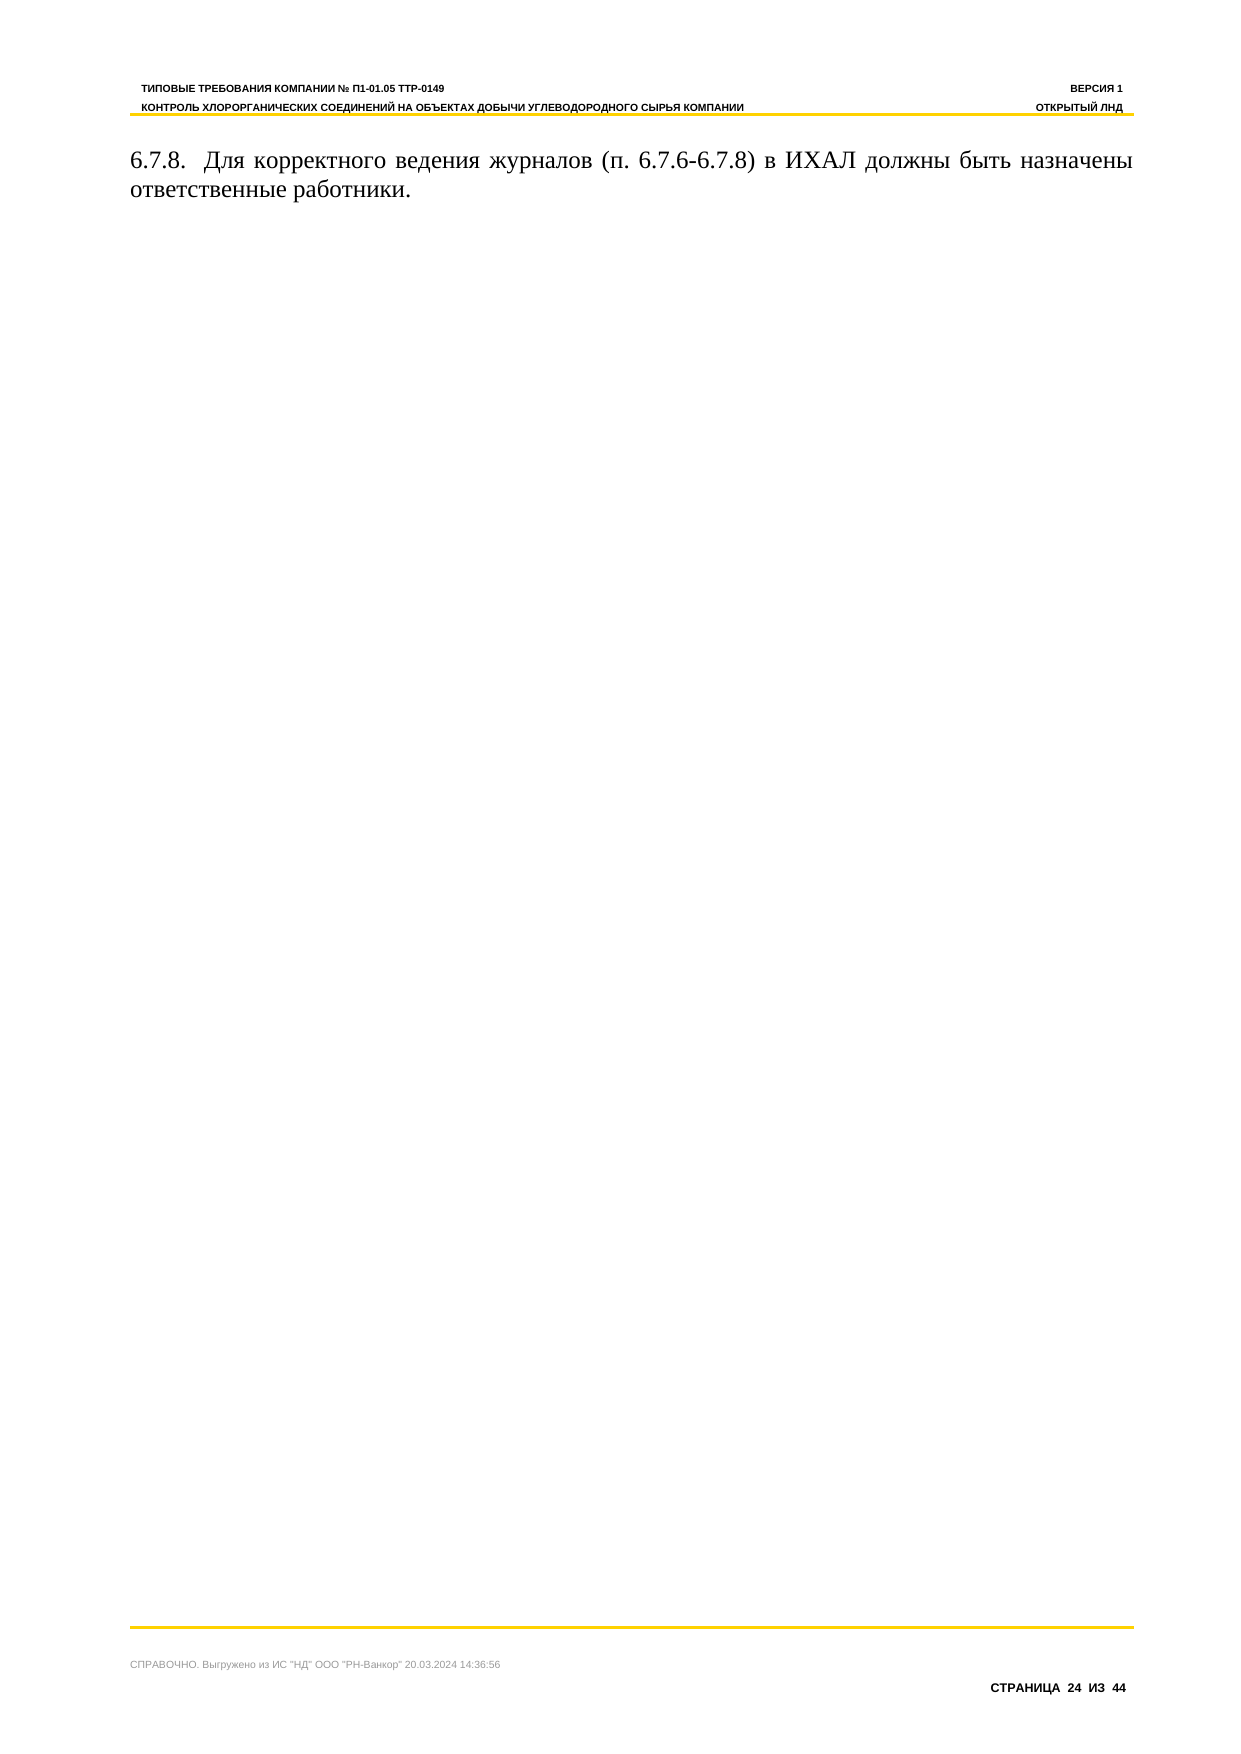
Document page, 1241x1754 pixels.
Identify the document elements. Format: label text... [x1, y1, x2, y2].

list Для корректного ведения журналов (п. 6.7.6-6.7.8) в ИХАЛ должны быть назначены ответственные работники. [130, 145, 1134, 203]
